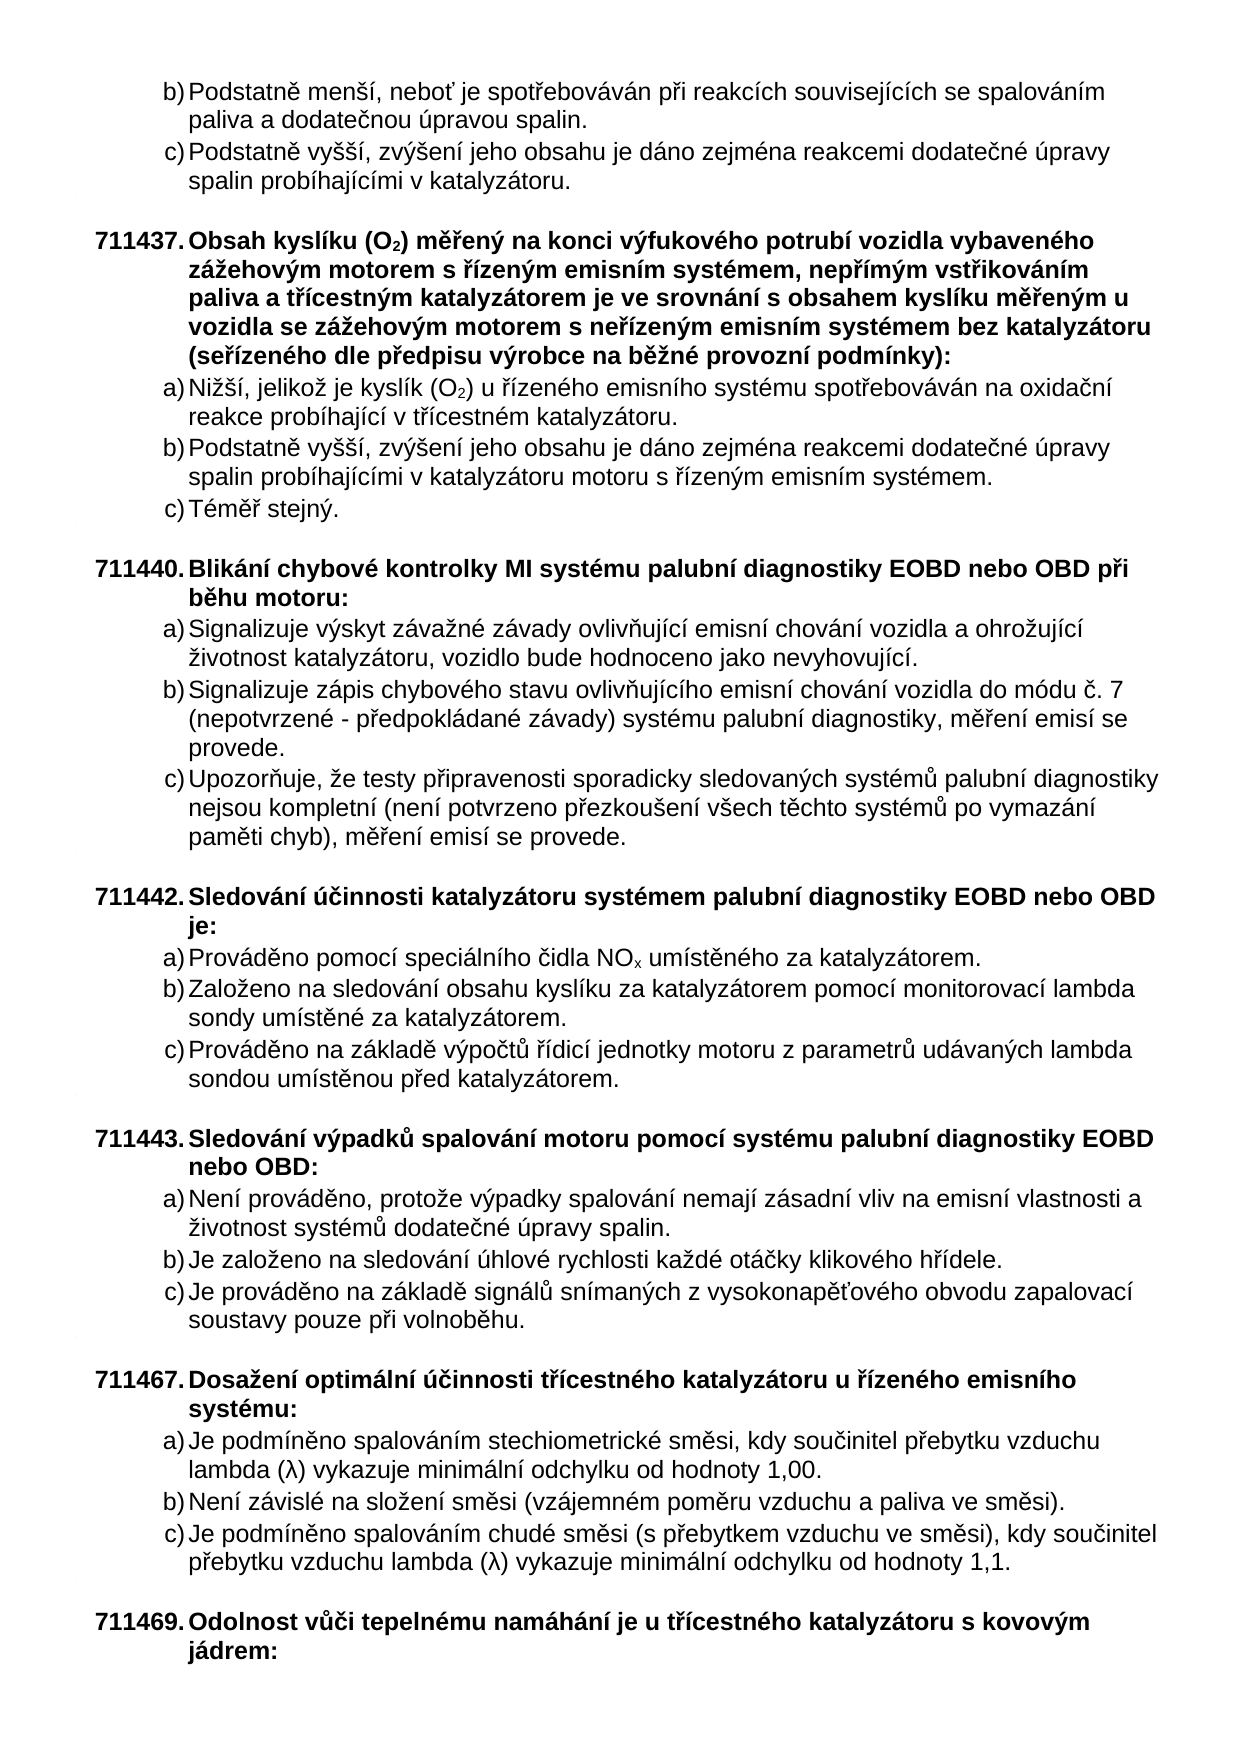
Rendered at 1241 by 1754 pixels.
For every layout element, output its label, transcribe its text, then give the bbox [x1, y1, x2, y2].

table_header Blikání chybové kontrolky MI systému palubní diagnostiky EOBD nebo OBD při běhu motoru: [186, 552, 1164, 613]
table_cell b) [74, 75, 186, 136]
table_cell c) [74, 136, 186, 196]
table_cell Nižší, jelikož je kyslík (O2) u řízeného emisního systému spotřebováván na oxidační reakce probíhající v třícestném katalyzátoru. [186, 371, 1164, 432]
table_cell Prováděno na základě výpočtů řídicí jednotky motoru z parametrů udávaných lambda sondou umístěnou před katalyzátorem. [186, 1034, 1164, 1094]
table_header Sledování účinnosti katalyzátoru systémem palubní diagnostiky EOBD nebo OBD je: [186, 880, 1164, 941]
table_cell b) [74, 1485, 186, 1517]
table_cell Je podmíněno spalováním chudé směsi (s přebytkem vzduchu ve směsi), kdy součinitel přebytku vzduchu lambda (λ) vykazuje minimální odchylku od hodnoty 1,1. [186, 1517, 1164, 1578]
table_header Odolnost vůči tepelnému namáhání je u třícestného katalyzátoru s kovovým jádrem: [186, 1606, 1164, 1666]
table_cell c) [74, 1517, 186, 1578]
table_cell a) [74, 1183, 186, 1243]
table_header 711469. [74, 1606, 186, 1666]
table_cell Je založeno na sledování úhlové rychlosti každé otáčky klikového hřídele. [186, 1243, 1164, 1275]
table_header Dosažení optimální účinnosti třícestného katalyzátoru u řízeného emisního systému: [186, 1364, 1164, 1424]
table_cell b) [74, 432, 186, 492]
table_cell Signalizuje výskyt závažné závady ovlivňující emisní chování vozidla a ohrožující životnost katalyzátoru, vozidlo bude hodnoceno jako nevyhovující. [186, 613, 1164, 673]
table_cell Není závislé na složení směsi (vzájemném poměru vzduchu a paliva ve směsi). [186, 1485, 1164, 1517]
table_header 711437. [74, 224, 186, 371]
table_cell Signalizuje zápis chybového stavu ovlivňujícího emisní chování vozidla do módu č. 7 (nepotvrzené - předpokládané závady) systému palubní diagnostiky, měření emisí se provede. [186, 674, 1164, 763]
table_cell c) [74, 1034, 186, 1094]
table_cell a) [74, 371, 186, 432]
table_cell a) [74, 941, 186, 973]
table_header Obsah kyslíku (O2) měřený na konci výfukového potrubí vozidla vybaveného zážehovým motorem s řízeným emisním systémem, nepřímým vstřikováním paliva a třícestným katalyzátorem je ve srovnání s obsahem kyslíku měřeným u vozidla se zážehovým motorem s neřízeným emisním systémem bez katalyzátoru (seřízeného dle předpisu výrobce na běžné provozní podmínky): [186, 224, 1164, 371]
table_cell a) [74, 1425, 186, 1485]
table_cell Je prováděno na základě signálů snímaných z vysokonapěťového obvodu zapalovací soustavy pouze při volnoběhu. [186, 1275, 1164, 1336]
table_header 711467. [74, 1364, 186, 1424]
table_cell Podstatně vyšší, zvýšení jeho obsahu je dáno zejména reakcemi dodatečné úpravy spalin probíhajícími v katalyzátoru. [186, 136, 1164, 196]
table_cell b) [74, 674, 186, 763]
table_cell Založeno na sledování obsahu kyslíku za katalyzátorem pomocí monitorovací lambda sondy umístěné za katalyzátorem. [186, 973, 1164, 1033]
table_cell Téměř stejný. [186, 493, 1164, 524]
table_cell Podstatně vyšší, zvýšení jeho obsahu je dáno zejména reakcemi dodatečné úpravy spalin probíhajícími v katalyzátoru motoru s řízeným emisním systémem. [186, 432, 1164, 492]
table_header 711443. [74, 1122, 186, 1183]
table_cell a) [74, 613, 186, 673]
table_cell c) [74, 1275, 186, 1336]
table_cell b) [74, 973, 186, 1033]
table_cell Je podmíněno spalováním stechiometrické směsi, kdy součinitel přebytku vzduchu lambda (λ) vykazuje minimální odchylku od hodnoty 1,00. [186, 1425, 1164, 1485]
table_header Sledování výpadků spalování motoru pomocí systému palubní diagnostiky EOBD nebo OBD: [186, 1122, 1164, 1183]
table_header 711440. [74, 552, 186, 613]
table_cell Není prováděno, protože výpadky spalování nemají zásadní vliv na emisní vlastnosti a životnost systémů dodatečné úpravy spalin. [186, 1183, 1164, 1243]
table_cell Prováděno pomocí speciálního čidla NOx umístěného za katalyzátorem. [186, 941, 1164, 973]
table_cell b) [74, 1243, 186, 1275]
table_cell c) [74, 763, 186, 852]
table_cell Upozorňuje, že testy připravenosti sporadicky sledovaných systémů palubní diagnostiky nejsou kompletní (není potvrzeno přezkoušení všech těchto systémů po vymazání paměti chyb), měření emisí se provede. [186, 763, 1164, 852]
table_header 711442. [74, 880, 186, 941]
table_cell c) [74, 493, 186, 524]
table_cell Podstatně menší, neboť je spotřebováván při reakcích souvisejících se spalováním paliva a dodatečnou úpravou spalin. [186, 75, 1164, 136]
